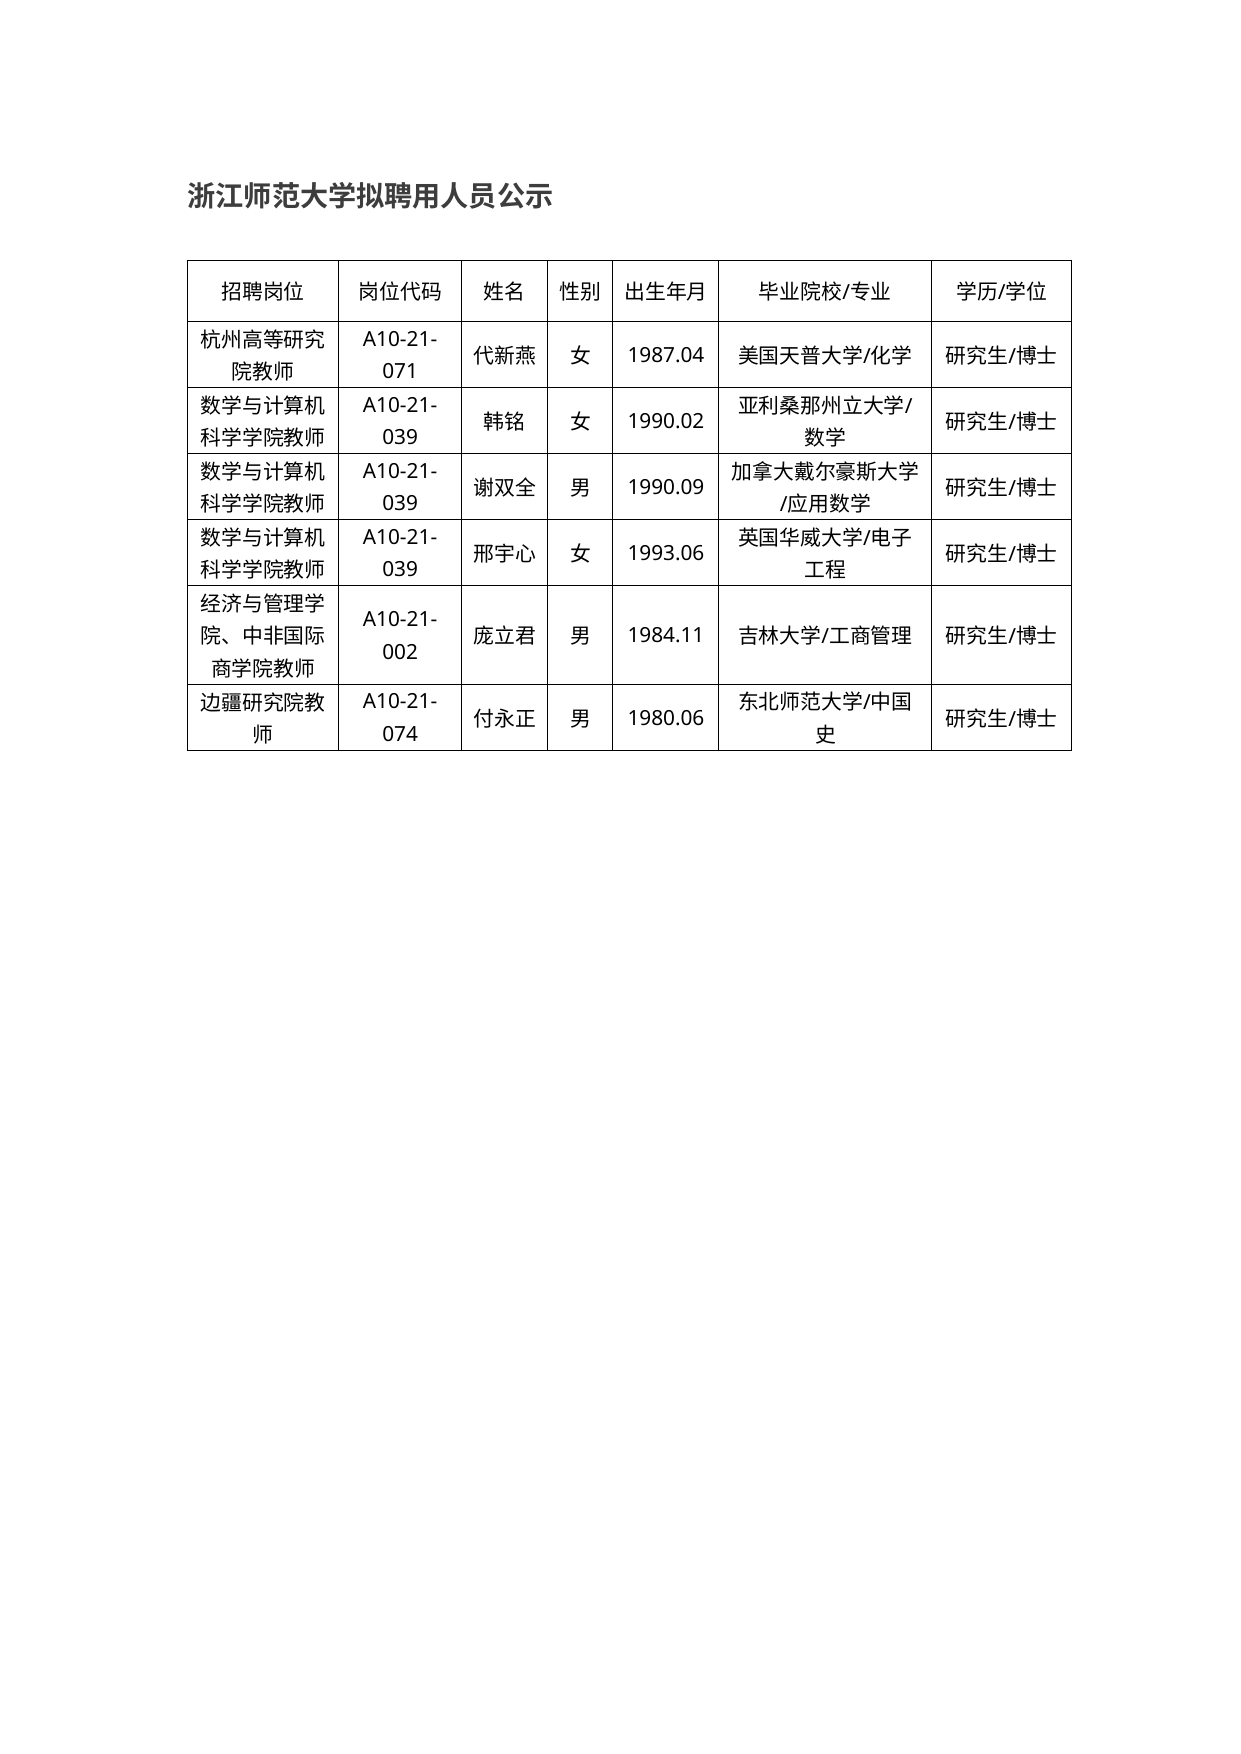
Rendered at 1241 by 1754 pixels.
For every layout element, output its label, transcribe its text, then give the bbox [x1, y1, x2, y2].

table_cell 加拿大戴尔豪斯大学/应用数学 [719, 454, 931, 519]
table_header 招聘岗位 [188, 261, 338, 321]
table_cell 研究生/博士 [932, 454, 1071, 519]
table_cell 1987.04 [613, 322, 718, 387]
table_cell A10-21-039 [339, 520, 461, 585]
table_cell 数学与计算机科学学院教师 [188, 520, 338, 585]
text 浙江师范大学拟聘用人员公示 [187, 162, 1053, 227]
table_cell A10-21-071 [339, 322, 461, 387]
table_header 性别 [548, 261, 612, 321]
table_cell 男 [548, 685, 612, 749]
table_cell 研究生/博士 [932, 586, 1071, 683]
table_header 出生年月 [613, 261, 718, 321]
table_cell 女 [548, 322, 612, 387]
table_cell 杭州高等研究院教师 [188, 322, 338, 387]
table_cell 男 [548, 454, 612, 519]
table_header 岗位代码 [339, 261, 461, 321]
table_cell 韩铭 [462, 388, 547, 453]
table_cell 1990.02 [613, 388, 718, 453]
table_cell 经济与管理学院、中非国际商学院教师 [188, 586, 338, 683]
table_cell 美国天普大学/化学 [719, 322, 931, 387]
table_cell 边疆研究院教师 [188, 685, 338, 749]
table_cell 庞立君 [462, 586, 547, 683]
table_header 学历/学位 [932, 261, 1071, 321]
table_cell 男 [548, 586, 612, 683]
table_cell 数学与计算机科学学院教师 [188, 388, 338, 453]
table_cell 1990.09 [613, 454, 718, 519]
table_cell A10-21-002 [339, 586, 461, 683]
table_cell 1993.06 [613, 520, 718, 585]
table_cell 研究生/博士 [932, 388, 1071, 453]
table_cell A10-21-039 [339, 454, 461, 519]
table_cell 付永正 [462, 685, 547, 749]
table_cell 吉林大学/工商管理 [719, 586, 931, 683]
table_cell 1984.11 [613, 586, 718, 683]
table_header 姓名 [462, 261, 547, 321]
table_cell 英国华威大学/电子工程 [719, 520, 931, 585]
table_cell 邢宇心 [462, 520, 547, 585]
table_cell 女 [548, 520, 612, 585]
table_cell 谢双全 [462, 454, 547, 519]
table_cell 数学与计算机科学学院教师 [188, 454, 338, 519]
table_cell 代新燕 [462, 322, 547, 387]
table_cell 研究生/博士 [932, 685, 1071, 749]
table_header 毕业院校/专业 [719, 261, 931, 321]
table_cell 1980.06 [613, 685, 718, 749]
table_cell A10-21-074 [339, 685, 461, 749]
table_cell A10-21-039 [339, 388, 461, 453]
table_cell 研究生/博士 [932, 520, 1071, 585]
table_cell 东北师范大学/中国史 [719, 685, 931, 749]
table_cell 亚利桑那州立大学/数学 [719, 388, 931, 453]
table_cell 研究生/博士 [932, 322, 1071, 387]
table_cell 女 [548, 388, 612, 453]
